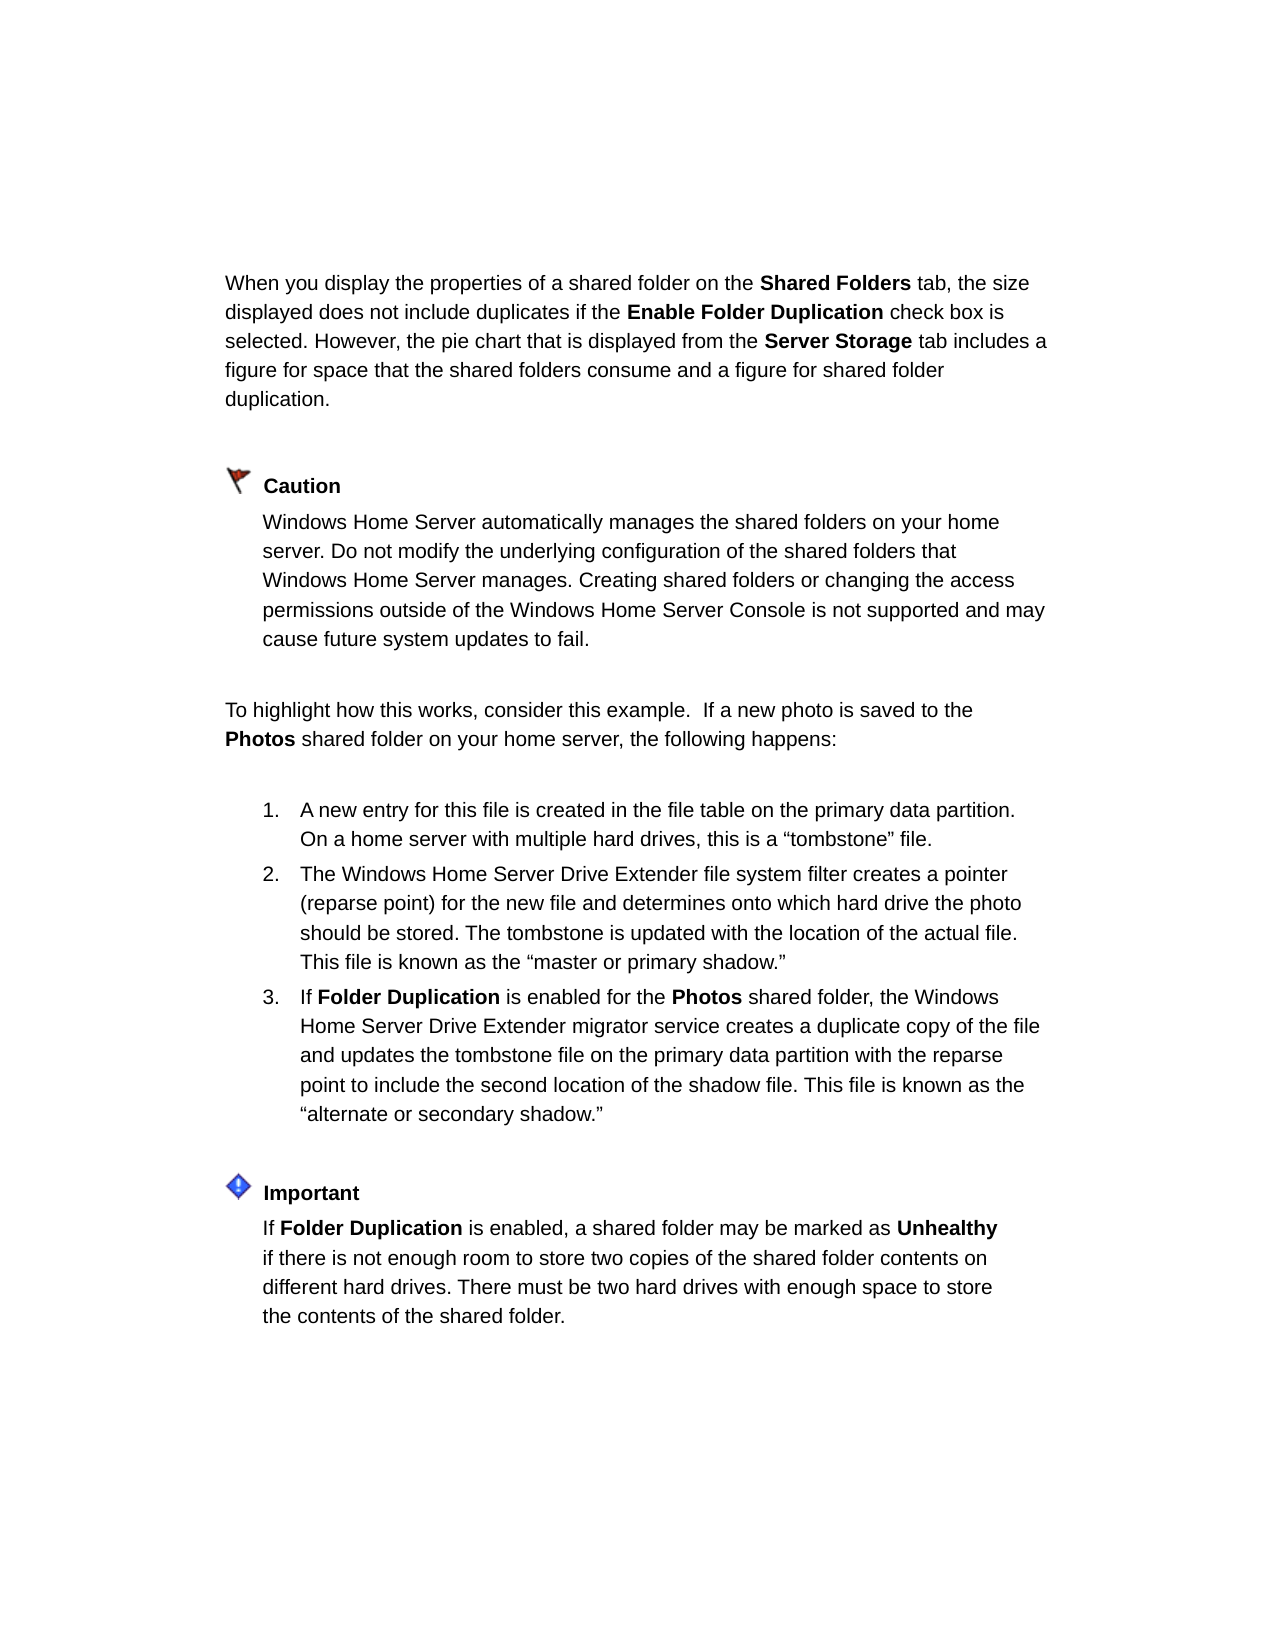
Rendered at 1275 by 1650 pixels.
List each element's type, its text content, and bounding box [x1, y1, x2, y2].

text Caution [225, 469, 1050, 500]
list Windows Home Server automatically manages the shared folders on your home server. Do not modify the underlying configuration of the shared folders that Windows Home Server manages. Creating shared folders or changing the access permissions outside of the Windows Home Server Console is not supported and may cause future system updates to fail. [262, 506, 1050, 652]
list If Folder Duplication is enabled for the Photos shared folder, the Windows Home Server Drive Extender migrator service creates a duplicate copy of the file and updates the tombstone file on the primary data partition with the reparse point to include the second location of the shadow file. This file is known as the “alternate or secondary shadow.” [262, 981, 1050, 1127]
picture [225, 465, 264, 494]
text If Folder Duplication is enabled, a shared folder may be marked as Unhealthy if there is not enough room to store two copies of the shared folder contents on different hard drives. There must be two hard drives with enough space to store the contents of the shared folder. [262, 1212, 1012, 1329]
list The Windows Home Server Drive Extender file system filter creates a pointer (reparse point) for the new file and determines onto which hard drive the photo should be stored. The tombstone is updated with the location of the actual file. This file is known as the “master or primary shadow.” [262, 858, 1050, 975]
text When you display the properties of a shared folder on the Shared Folders tab, the size displayed does not include duplicates if the Enable Folder Duplication check box is selected. However, the pie chart that is displayed from the Server Storage tab includes a figure for space that the shared folders consume and a figure for shared folder duplication. [225, 267, 1050, 412]
list A new entry for this file is created in the file table on the primary data partition. On a home server with multiple hard drives, this is a “tombstone” file. [262, 794, 1050, 852]
picture [225, 1171, 264, 1200]
text Important [225, 1175, 1050, 1206]
text To highlight how this works, consider this example. If a new photo is saved to the Photos shared folder on your home server, the following happens: [225, 694, 1050, 752]
